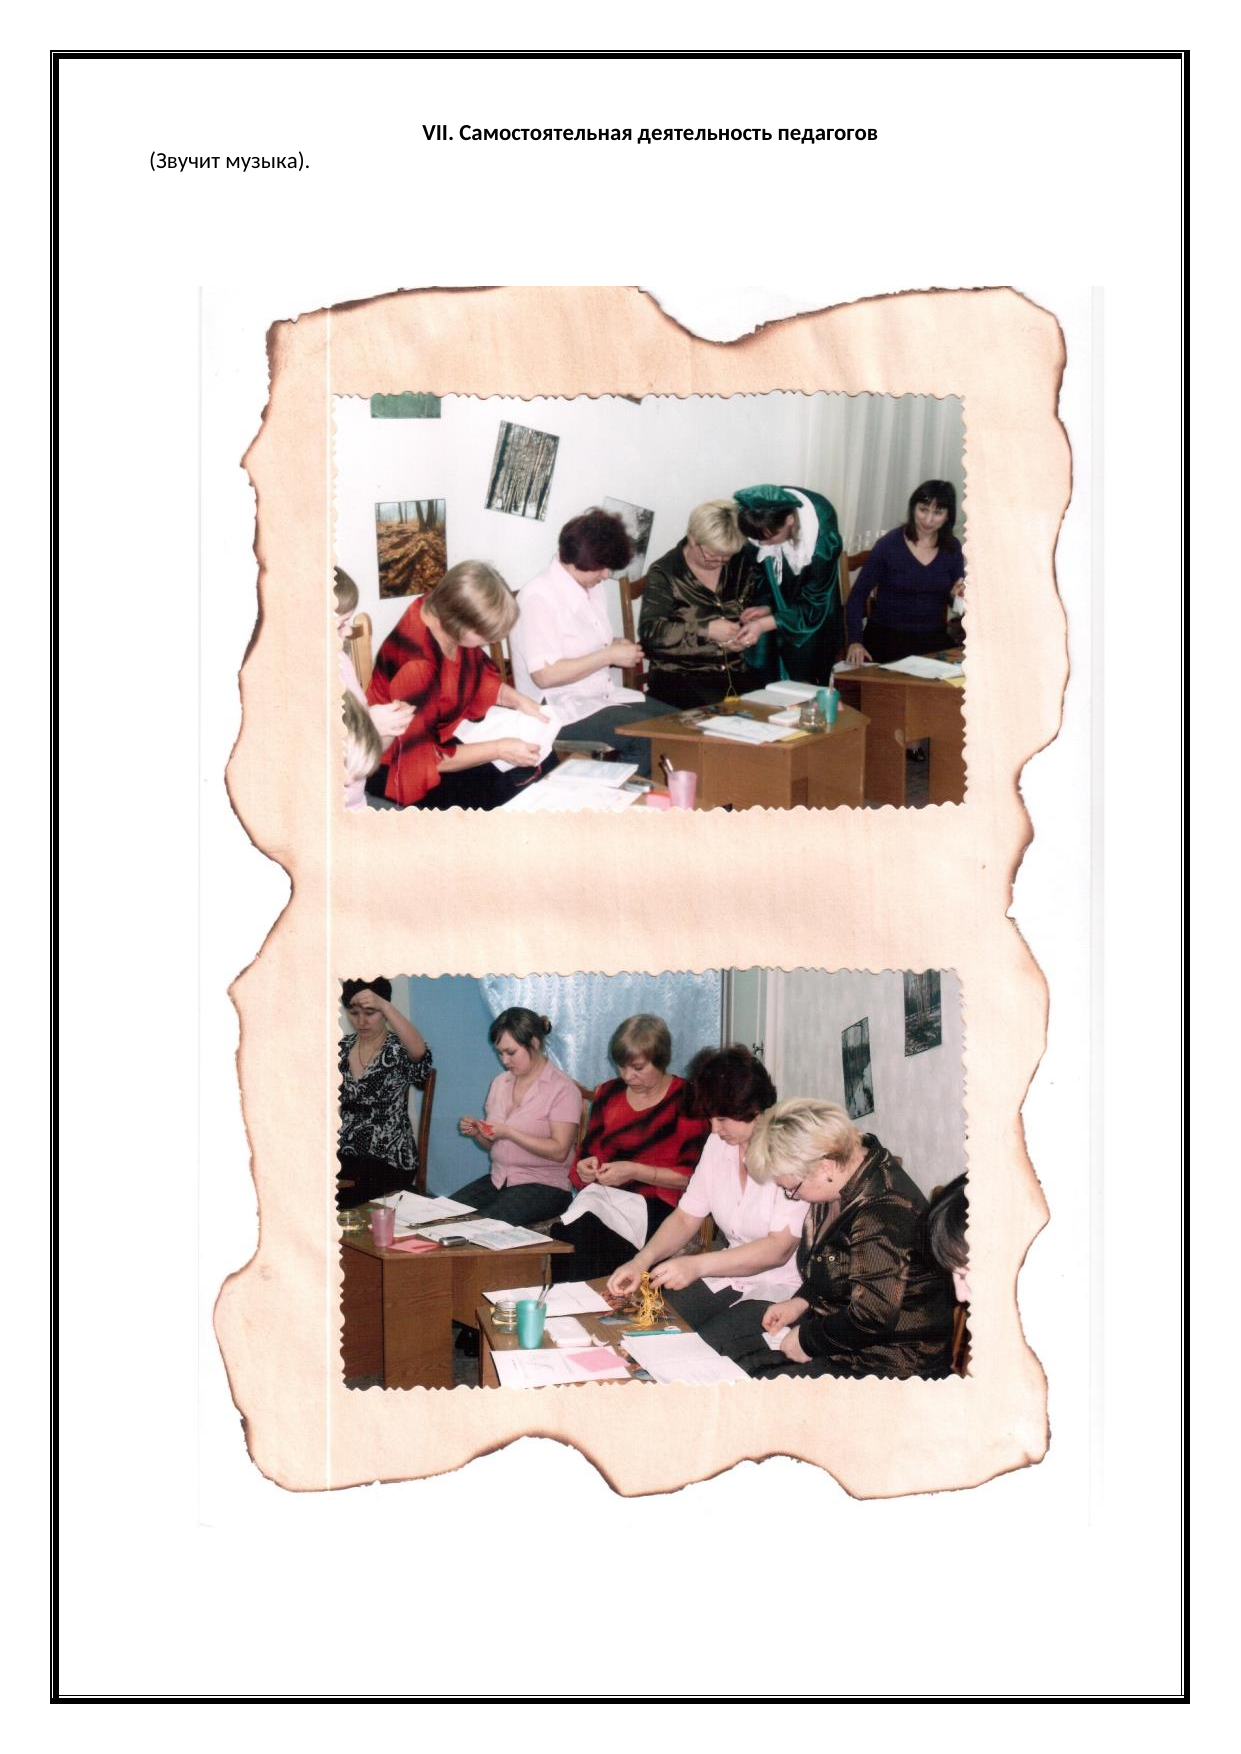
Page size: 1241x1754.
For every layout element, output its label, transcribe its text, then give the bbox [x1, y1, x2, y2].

picture [192, 286, 1109, 1546]
list (Звучит музыка). [149, 146, 1152, 174]
list VII. Самостоятельная деятельность педагогов [149, 118, 1152, 146]
